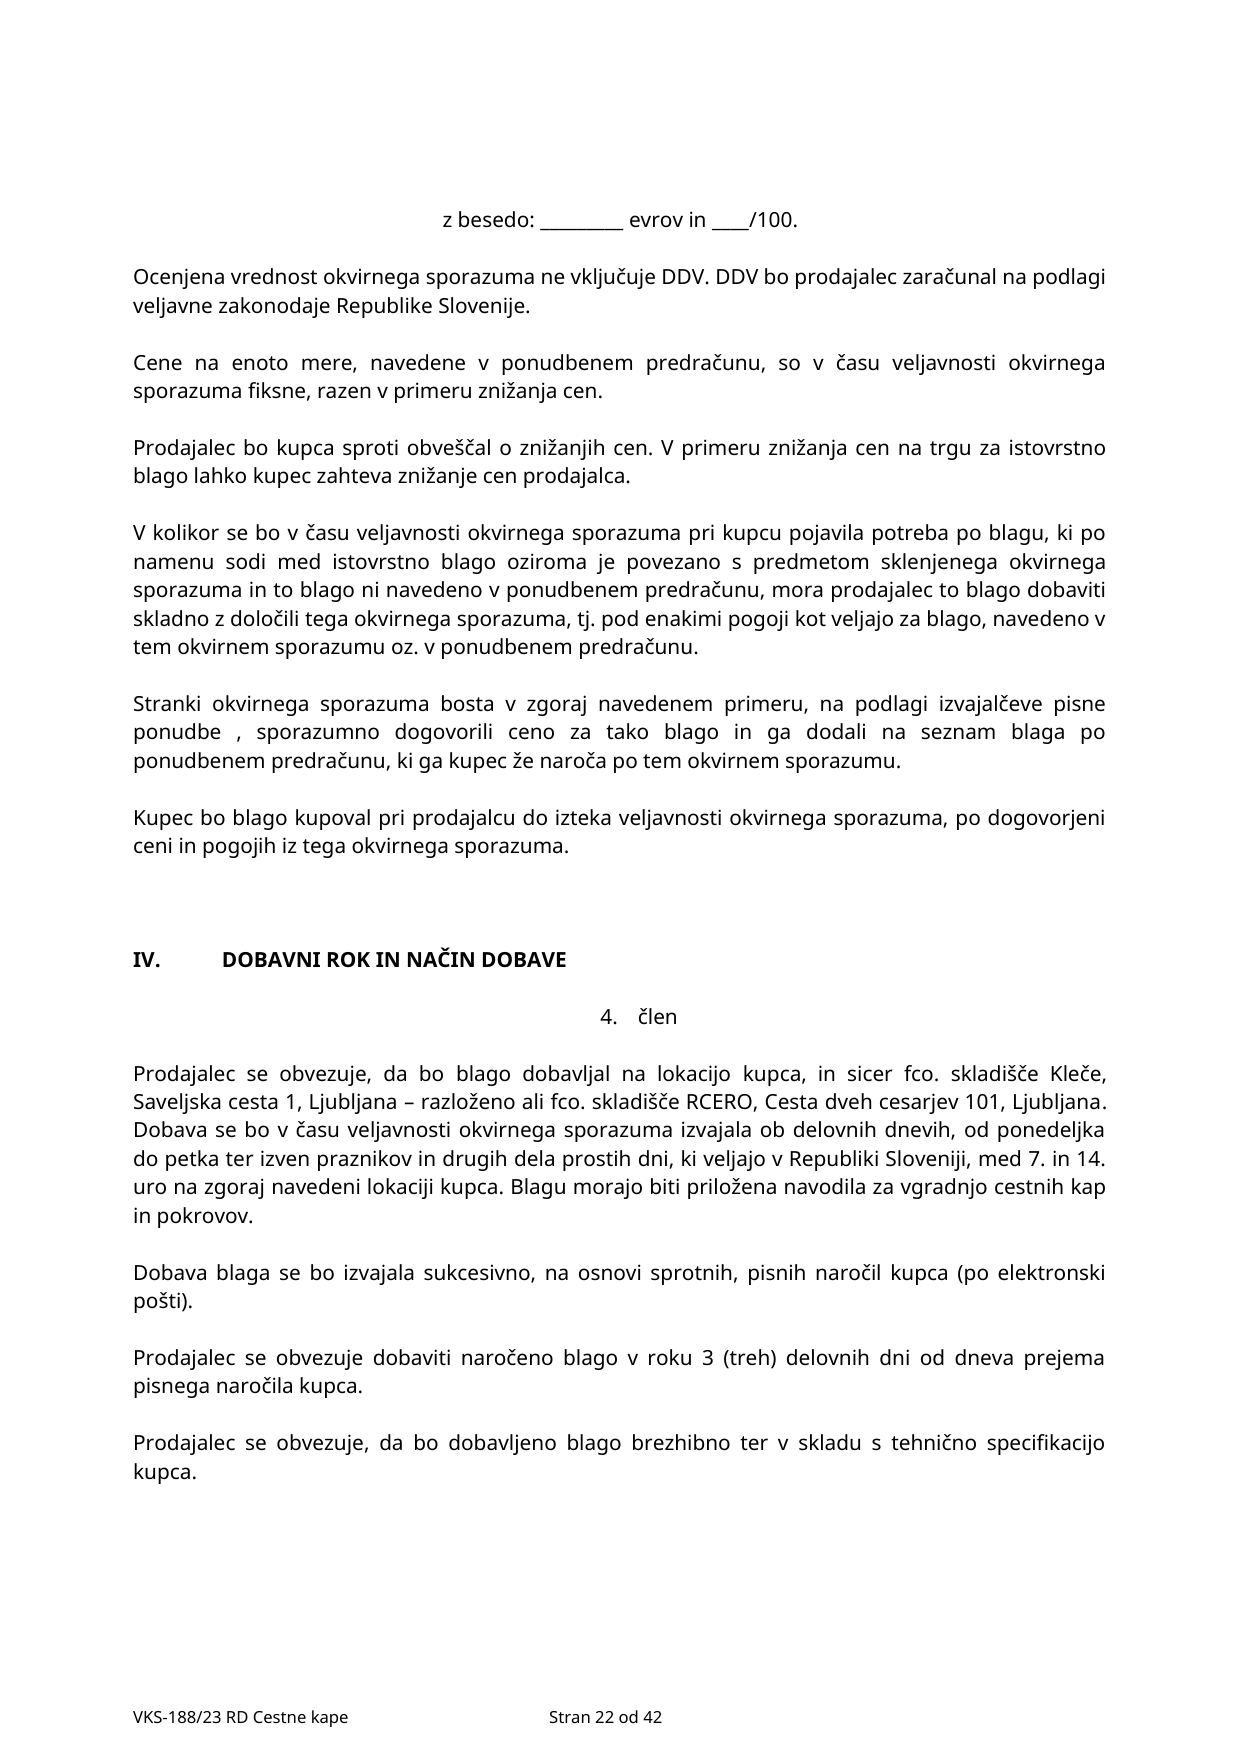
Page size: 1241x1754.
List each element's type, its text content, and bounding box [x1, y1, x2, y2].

text z besedo: _________ evrov in ____/100. [133, 206, 1107, 234]
text Dobava blaga se bo izvajala sukcesivno, na osnovi sprotnih, pisnih naročil kupca (po elektronski pošti). [133, 1258, 1107, 1315]
text Stranki okvirnega sporazuma bosta v zgoraj navedenem primeru, na podlagi izvajalčeve pisne ponudbe , sporazumno dogovorili ceno za tako blago in ga dodali na seznam blaga po ponudbenem predračunu, ki ga kupec že naroča po tem okvirnem sporazumu. [133, 689, 1107, 774]
text Prodajalec bo kupca sproti obveščal o znižanjih cen. V primeru znižanja cen na trgu za istovrstno blago lahko kupec zahteva znižanje cen prodajalca. [133, 433, 1107, 490]
text Ocenjena vrednost okvirnega sporazuma ne vključuje DDV. DDV bo prodajalec zaračunal na podlagi veljavne zakonodaje Republike Slovenije. [133, 262, 1107, 319]
text Cene na enoto mere, navedene v ponudbenem predračunu, so v času veljavnosti okvirnega sporazuma fiksne, razen v primeru znižanja cen. [133, 348, 1107, 405]
text Prodajalec se obvezuje dobaviti naročeno blago v roku 3 (treh) delovnih dni od dneva prejema pisnega naročila kupca. [133, 1343, 1107, 1400]
list člen [170, 1002, 1107, 1030]
list DOBAVNI ROK IN NAČIN DOBAVE [133, 945, 1107, 973]
text V kolikor se bo v času veljavnosti okvirnega sporazuma pri kupcu pojavila potreba po blagu, ki po namenu sodi med istovrstno blago oziroma je povezano s predmetom sklenjenega okvirnega sporazuma in to blago ni navedeno v ponudbenem predračunu, mora prodajalec to blago dobaviti skladno z določili tega okvirnega sporazuma, tj. pod enakimi pogoji kot veljajo za blago, navedeno v tem okvirnem sporazumu oz. v ponudbenem predračunu. [133, 518, 1107, 661]
text Kupec bo blago kupoval pri prodajalcu do izteka veljavnosti okvirnega sporazuma, po dogovorjeni ceni in pogojih iz tega okvirnega sporazuma. [133, 803, 1107, 860]
text Prodajalec se obvezuje, da bo blago dobavljal na lokacijo kupca, in sicer fco. skladišče Kleče, Saveljska cesta 1, Ljubljana – razloženo ali fco. skladišče RCERO, Cesta dveh cesarjev 101, Ljubljana. Dobava se bo v času veljavnosti okvirnega sporazuma izvajala ob delovnih dnevih, od ponedeljka do petka ter izven praznikov in drugih dela prostih dni, ki veljajo v Republiki Sloveniji, med 7. in 14. uro na zgoraj navedeni lokaciji kupca. Blagu morajo biti priložena navodila za vgradnjo cestnih kap in pokrovov. [133, 1059, 1107, 1229]
text Prodajalec se obvezuje, da bo dobavljeno blago brezhibno ter v skladu s tehnično specifikacijo kupca. [133, 1428, 1107, 1485]
